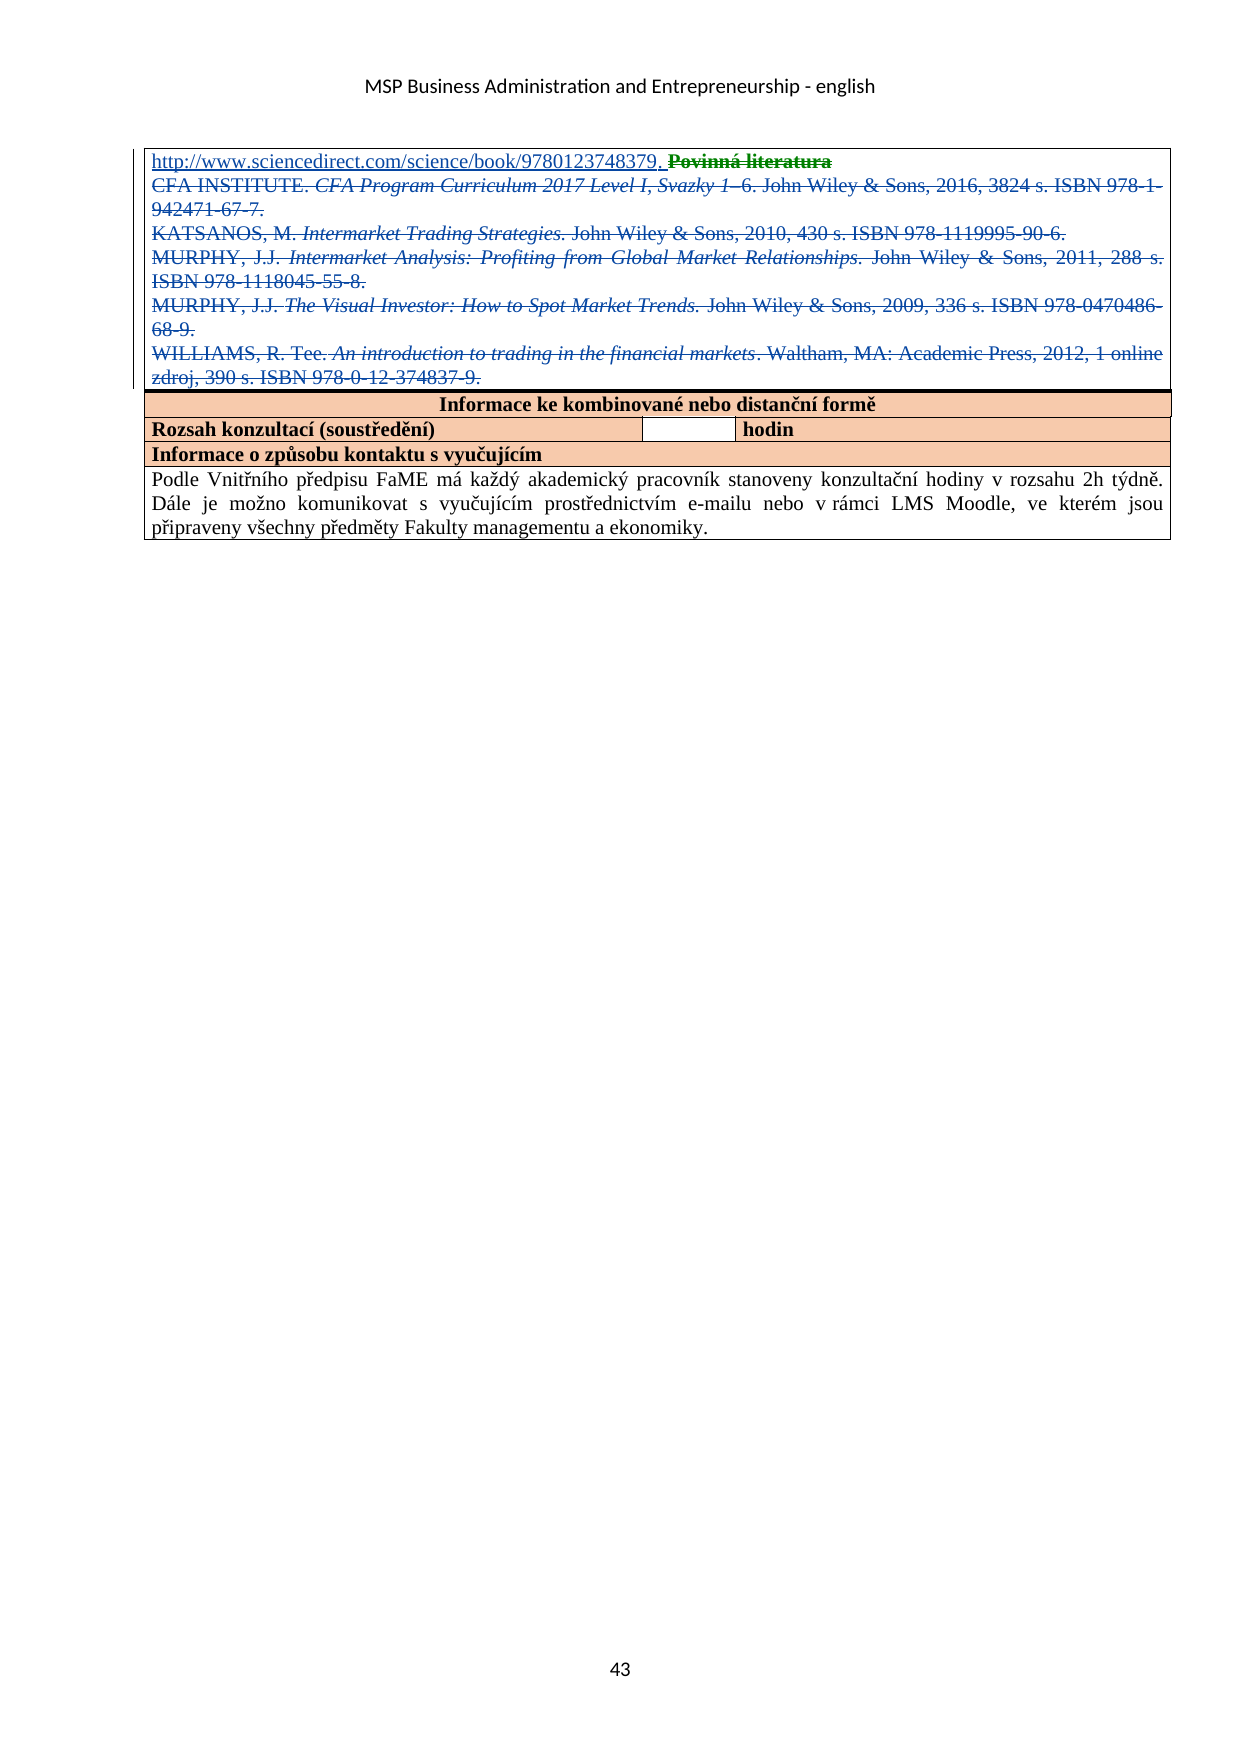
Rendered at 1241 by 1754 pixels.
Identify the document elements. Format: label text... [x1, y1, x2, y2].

table_cell [643, 418, 735, 441]
table_cell hodin [736, 418, 1170, 441]
table_cell [145, 149, 1170, 389]
table_cell Informace o způsobu kontaktu s vyučujícím [145, 442, 1170, 466]
table_cell Podle Vnitřního předpisu FaME má každý akademický pracovník stanoveny konzultační hodiny v rozsahu 2h týdně. Dále je možno komunikovat s vyučujícím prostřednictvím e-mailu nebo v rámci LMS Moodle, ve kterém jsou připraveny všechny předměty Fakulty managementu a ekonomiky. [145, 467, 1170, 539]
table_cell Informace ke kombinované nebo distanční formě [145, 393, 1171, 416]
table_cell Rozsah konzultací (soustředění) [145, 418, 642, 441]
